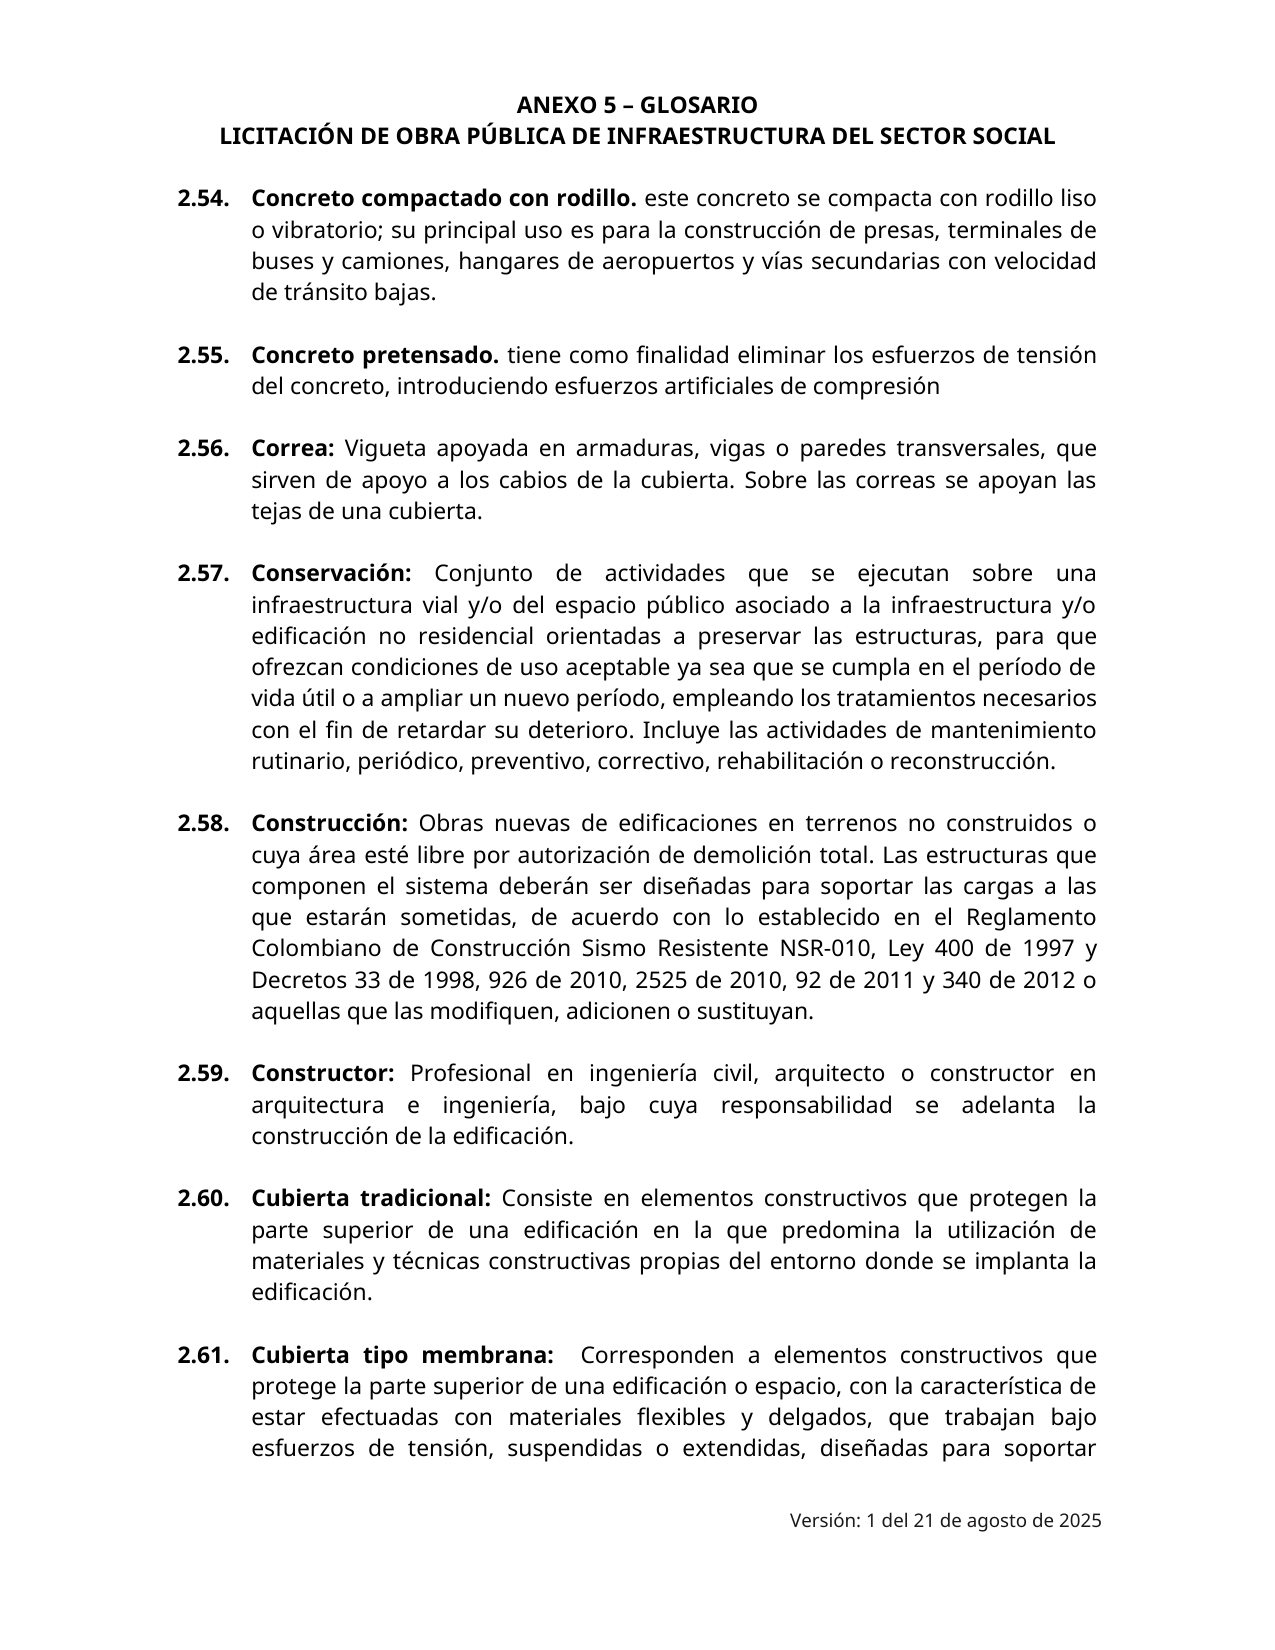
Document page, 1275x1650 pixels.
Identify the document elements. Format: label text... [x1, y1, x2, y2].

list Construcción: Obras nuevas de edificaciones en terrenos no construidos o cuya área esté libre por autorización de demolición total. Las estructuras que componen el sistema deberán ser diseñadas para soportar las cargas a las que estarán sometidas, de acuerdo con lo establecido en el Reglamento Colombiano de Construcción Sismo Resistente NSR-010, Ley 400 de 1997 y Decretos 33 de 1998, 926 de 2010, 2525 de 2010, 92 de 2011 y 340 de 2012 o aquellas que las modifiquen, adicionen o sustituyan. [177, 807, 1098, 1026]
list Cubierta tradicional: Consiste en elementos constructivos que protegen la parte superior de una edificación en la que predomina la utilización de materiales y técnicas constructivas propias del entorno donde se implanta la edificación. [177, 1182, 1098, 1307]
list Constructor: Profesional en ingeniería civil, arquitecto o constructor en arquitectura e ingeniería, bajo cuya responsabilidad se adelanta la construcción de la edificación. [177, 1057, 1098, 1151]
list Concreto compactado con rodillo. este concreto se compacta con rodillo liso o vibratorio; su principal uso es para la construcción de presas, terminales de buses y camiones, hangares de aeropuertos y vías secundarias con velocidad de tránsito bajas. [177, 182, 1098, 307]
list Conservación: Conjunto de actividades que se ejecutan sobre una infraestructura vial y/o del espacio público asociado a la infraestructura y/o edificación no residencial orientadas a preservar las estructuras, para que ofrezcan condiciones de uso aceptable ya sea que se cumpla en el período de vida útil o a ampliar un nuevo período, empleando los tratamientos necesarios con el fin de retardar su deterioro. Incluye las actividades de mantenimiento rutinario, periódico, preventivo, correctivo, rehabilitación o reconstrucción. [177, 557, 1098, 776]
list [177, 1339, 1098, 1464]
list Concreto pretensado. tiene como finalidad eliminar los esfuerzos de tensión del concreto, introduciendo esfuerzos artificiales de compresión [177, 339, 1098, 401]
list Correa: Vigueta apoyada en armaduras, vigas o paredes transversales, que sirven de apoyo a los cabios de la cubierta. Sobre las correas se apoyan las tejas de una cubierta. [177, 432, 1098, 526]
